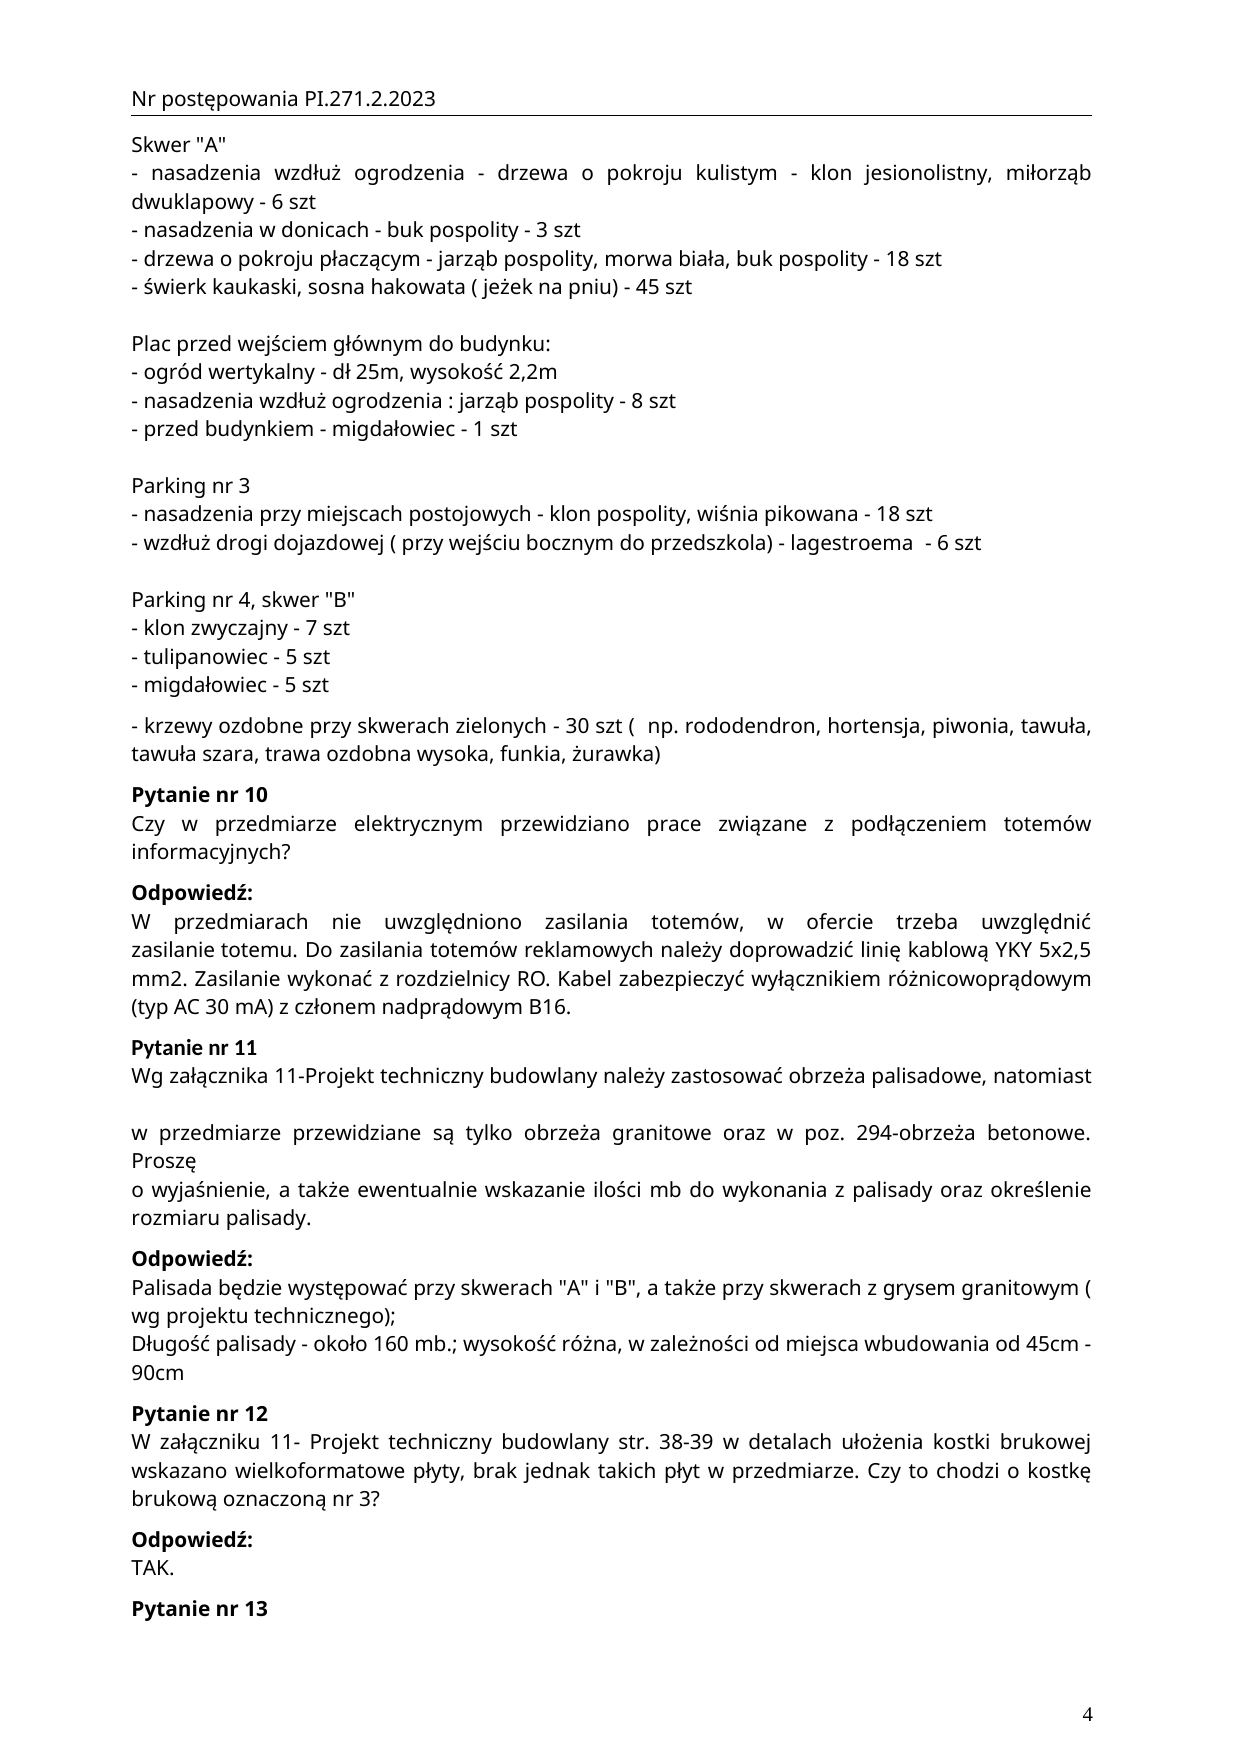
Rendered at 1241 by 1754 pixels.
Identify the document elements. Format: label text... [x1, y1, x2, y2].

text - ogród wertykalny - dł 25m, wysokość 2,2m [131, 357, 1092, 386]
text Odpowiedź: [131, 1244, 1092, 1273]
text Palisada będzie występować przy skwerach "A" i "B", a także przy skwerach z grysem granitowym ( wg projektu technicznego); [131, 1273, 1092, 1329]
text W załączniku 11- Projekt techniczny budowlany str. 38-39 w detalach ułożenia kostki brukowej wskazano wielkoformatowe płyty, brak jednak takich płyt w przedmiarze. Czy to chodzi o kostkę brukową oznaczoną nr 3? [131, 1427, 1092, 1513]
text Odpowiedź: [131, 1525, 1092, 1553]
text - świerk kaukaski, sosna hakowata ( jeżek na pniu) - 45 szt [131, 272, 1092, 301]
text Skwer "A" [131, 130, 1092, 158]
text Wg załącznika 11-Projekt techniczny budowlany należy zastosować obrzeża palisadowe, natomiast w przedmiarze przewidziane są tylko obrzeża granitowe oraz w poz. 294-obrzeża betonowe. Proszę o wyjaśnienie, a także ewentualnie wskazanie ilości mb do wykonania z palisady oraz określenie rozmiaru palisady. [131, 1061, 1092, 1232]
text - przed budynkiem - migdałowiec - 1 szt [131, 414, 1092, 443]
text - klon zwyczajny - 7 szt [131, 613, 1092, 642]
text TAK. [131, 1553, 1092, 1582]
text - wzdłuż drogi dojazdowej ( przy wejściu bocznym do przedszkola) - lagestroema - 6 szt [131, 528, 1092, 556]
text Długość palisady - około 160 mb.; wysokość różna, w zależności od miejsca wbudowania od 45cm - 90cm [131, 1329, 1092, 1386]
text Pytanie nr 13 [131, 1594, 1092, 1623]
text Plac przed wejściem głównym do budynku: [131, 329, 1092, 357]
text - tulipanowiec - 5 szt [131, 642, 1092, 670]
text Parking nr 3 [131, 471, 1092, 499]
text - krzewy ozdobne przy skwerach zielonych - 30 szt ( np. rododendron, hortensja, piwonia, tawuła, tawuła szara, trawa ozdobna wysoka, funkia, żurawka) [131, 711, 1092, 768]
text Czy w przedmiarze elektrycznym przewidziano prace związane z podłączeniem totemów informacyjnych? [131, 809, 1092, 866]
text - migdałowiec - 5 szt [131, 670, 1092, 699]
text Pytanie nr 12 [131, 1399, 1092, 1427]
text - drzewa o pokroju płaczącym - jarząb pospolity, morwa biała, buk pospolity - 18 szt [131, 244, 1092, 272]
text Parking nr 4, skwer "B" [131, 585, 1092, 613]
text Pytanie nr 10 [131, 781, 1092, 809]
text Odpowiedź: [131, 878, 1092, 907]
text - nasadzenia wzdłuż ogrodzenia - drzewa o pokroju kulistym - klon jesionolistny, miłorząb dwuklapowy - 6 szt [131, 158, 1092, 215]
text - nasadzenia w donicach - buk pospolity - 3 szt [131, 215, 1092, 244]
text - nasadzenia przy miejscach postojowych - klon pospolity, wiśnia pikowana - 18 szt [131, 499, 1092, 528]
text - nasadzenia wzdłuż ogrodzenia : jarząb pospolity - 8 szt [131, 386, 1092, 414]
text W przedmiarach nie uwzględniono zasilania totemów, w ofercie trzeba uwzględnić zasilanie totemu. Do zasilania totemów reklamowych należy doprowadzić linię kablową YKY 5x2,5 mm2. Zasilanie wykonać z rozdzielnicy RO. Kabel zabezpieczyć wyłącznikiem różnicowoprądowym (typ AC 30 mA) z członem nadprądowym B16. [131, 907, 1092, 1021]
text Pytanie nr 11 [131, 1033, 1092, 1061]
